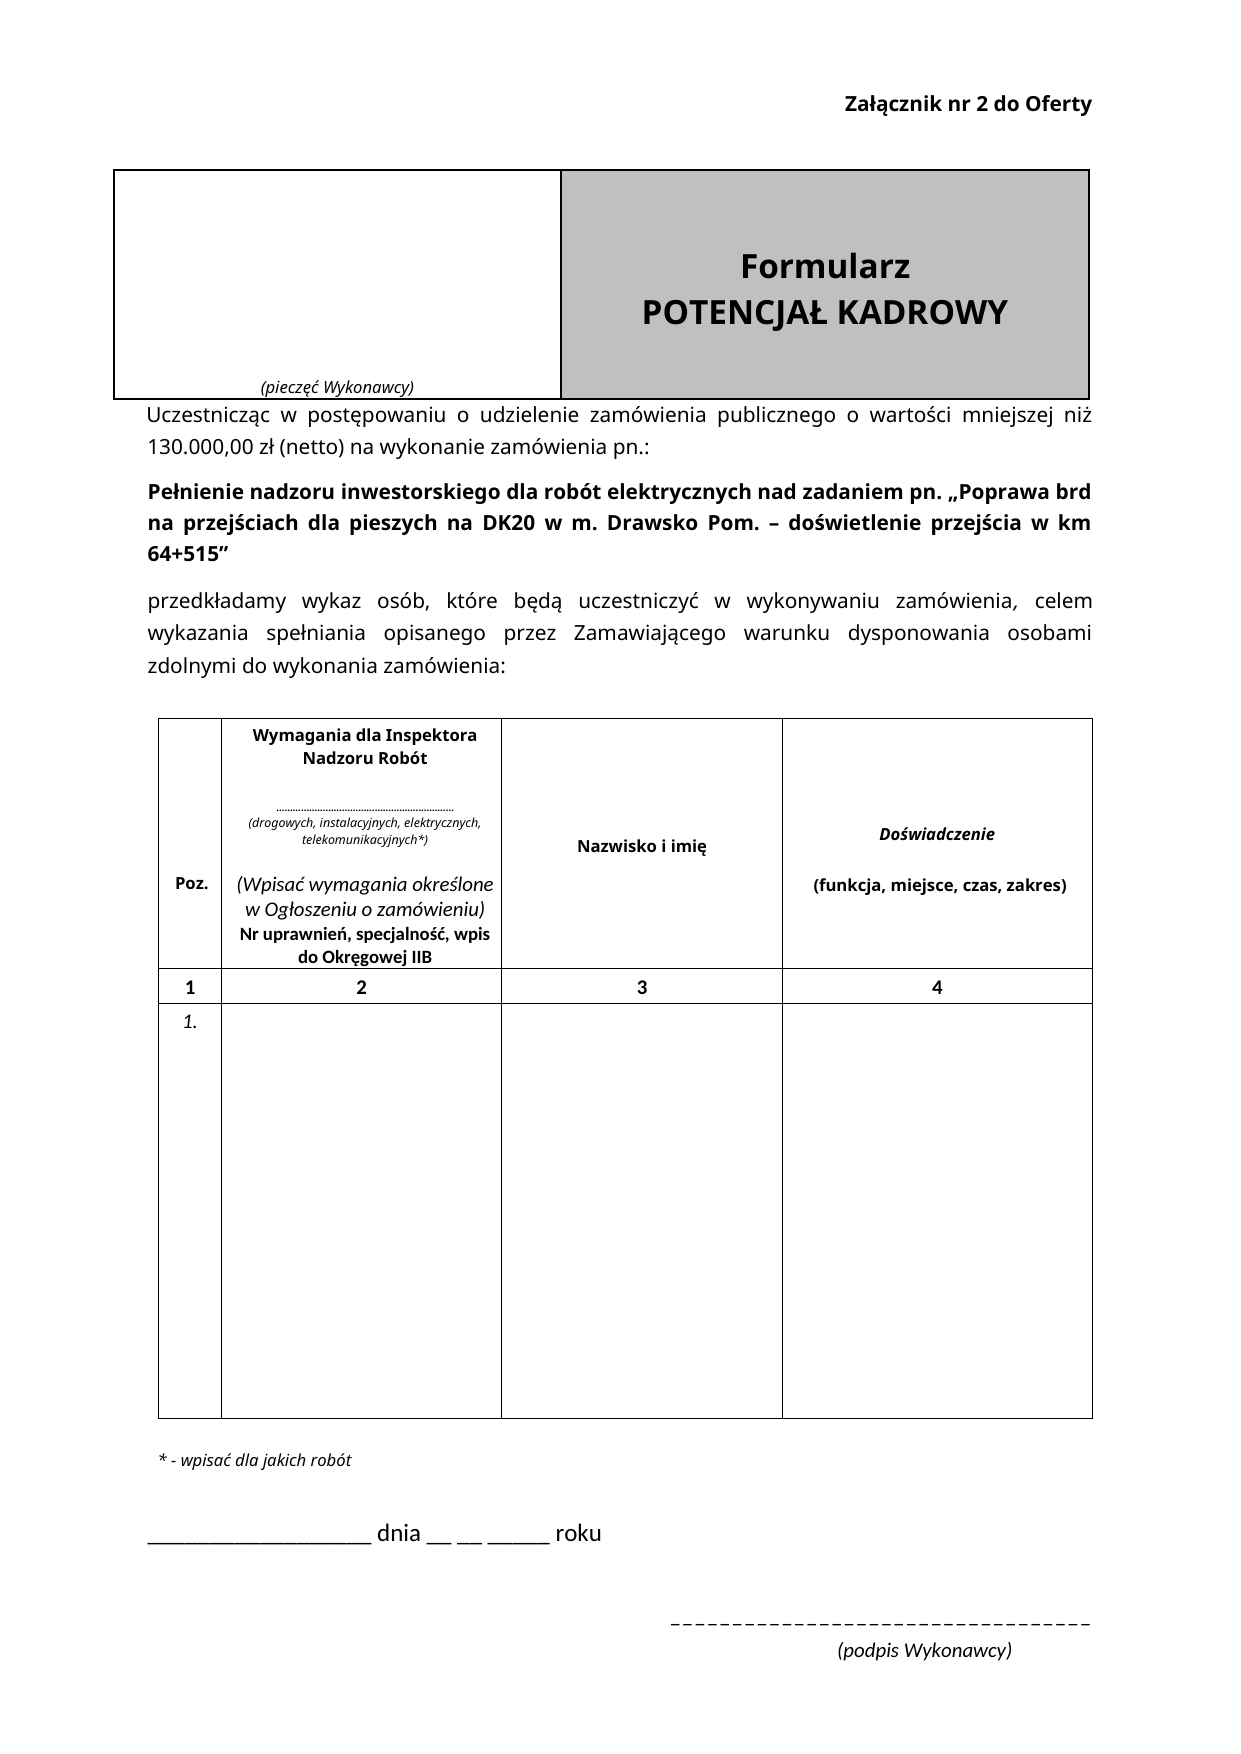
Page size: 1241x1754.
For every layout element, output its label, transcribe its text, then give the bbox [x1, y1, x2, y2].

table_header Formularz POTENCJAŁ KADROWY [562, 171, 1088, 398]
table_cell 2 [222, 969, 501, 1003]
table_cell 1 [159, 969, 221, 1003]
text Pełnienie nadzoru inwestorskiego dla robót elektrycznych nad zadaniem pn. „Poprawa brd na przejściach dla pieszych na DK20 w m. Drawsko Pom. – doświetlenie przejścia w km 64+515” [147, 477, 1093, 567]
table_cell [783, 1004, 1092, 1418]
text Uczestnicząc w postępowaniu o udzielenie zamówienia publicznego o wartości mniejszej niż 130.000,00 zł (netto) na wykonanie zamówienia pn.: [146, 400, 1093, 461]
text (podpis Wykonawcy) [147, 1637, 1013, 1662]
text Załącznik nr 2 do Oferty [147, 89, 1092, 117]
table_header Wymagania dla Inspektora Nadzoru Robót ……………………………………………..………… (drogowych, instalacyjnych, elektrycznych, telekomunikacyjnych*) (Wpisać wymagania określone w Ogłoszeniu o zamówieniu) Nr uprawnień, specjalność, wpis do Okręgowej IIB [222, 719, 501, 968]
text __________________________________ [147, 1598, 1093, 1628]
table_header (pieczęć Wykonawcy) [115, 171, 560, 398]
table_cell 3 [502, 969, 782, 1003]
table_header Poz. [159, 719, 221, 968]
table_header Nazwisko i imię [502, 719, 782, 968]
table_cell 1. [159, 1004, 221, 1418]
table_cell [222, 1004, 501, 1418]
table_cell [502, 1004, 782, 1418]
table_header Doświadczenie (funkcja, miejsce, czas, zakres) [783, 719, 1092, 968]
table_cell 4 [783, 969, 1092, 1003]
text przedkładamy wykaz osób, które będą uczestniczyć w wykonywaniu zamówienia, celem wykazania spełniania opisanego przez Zamawiającego warunku dysponowania osobami zdolnymi do wykonania zamówienia: [147, 586, 1093, 679]
text * - wpisać dla jakich robót [147, 1449, 1093, 1472]
text __________________ dnia __ __ _____ roku [147, 1517, 1093, 1547]
